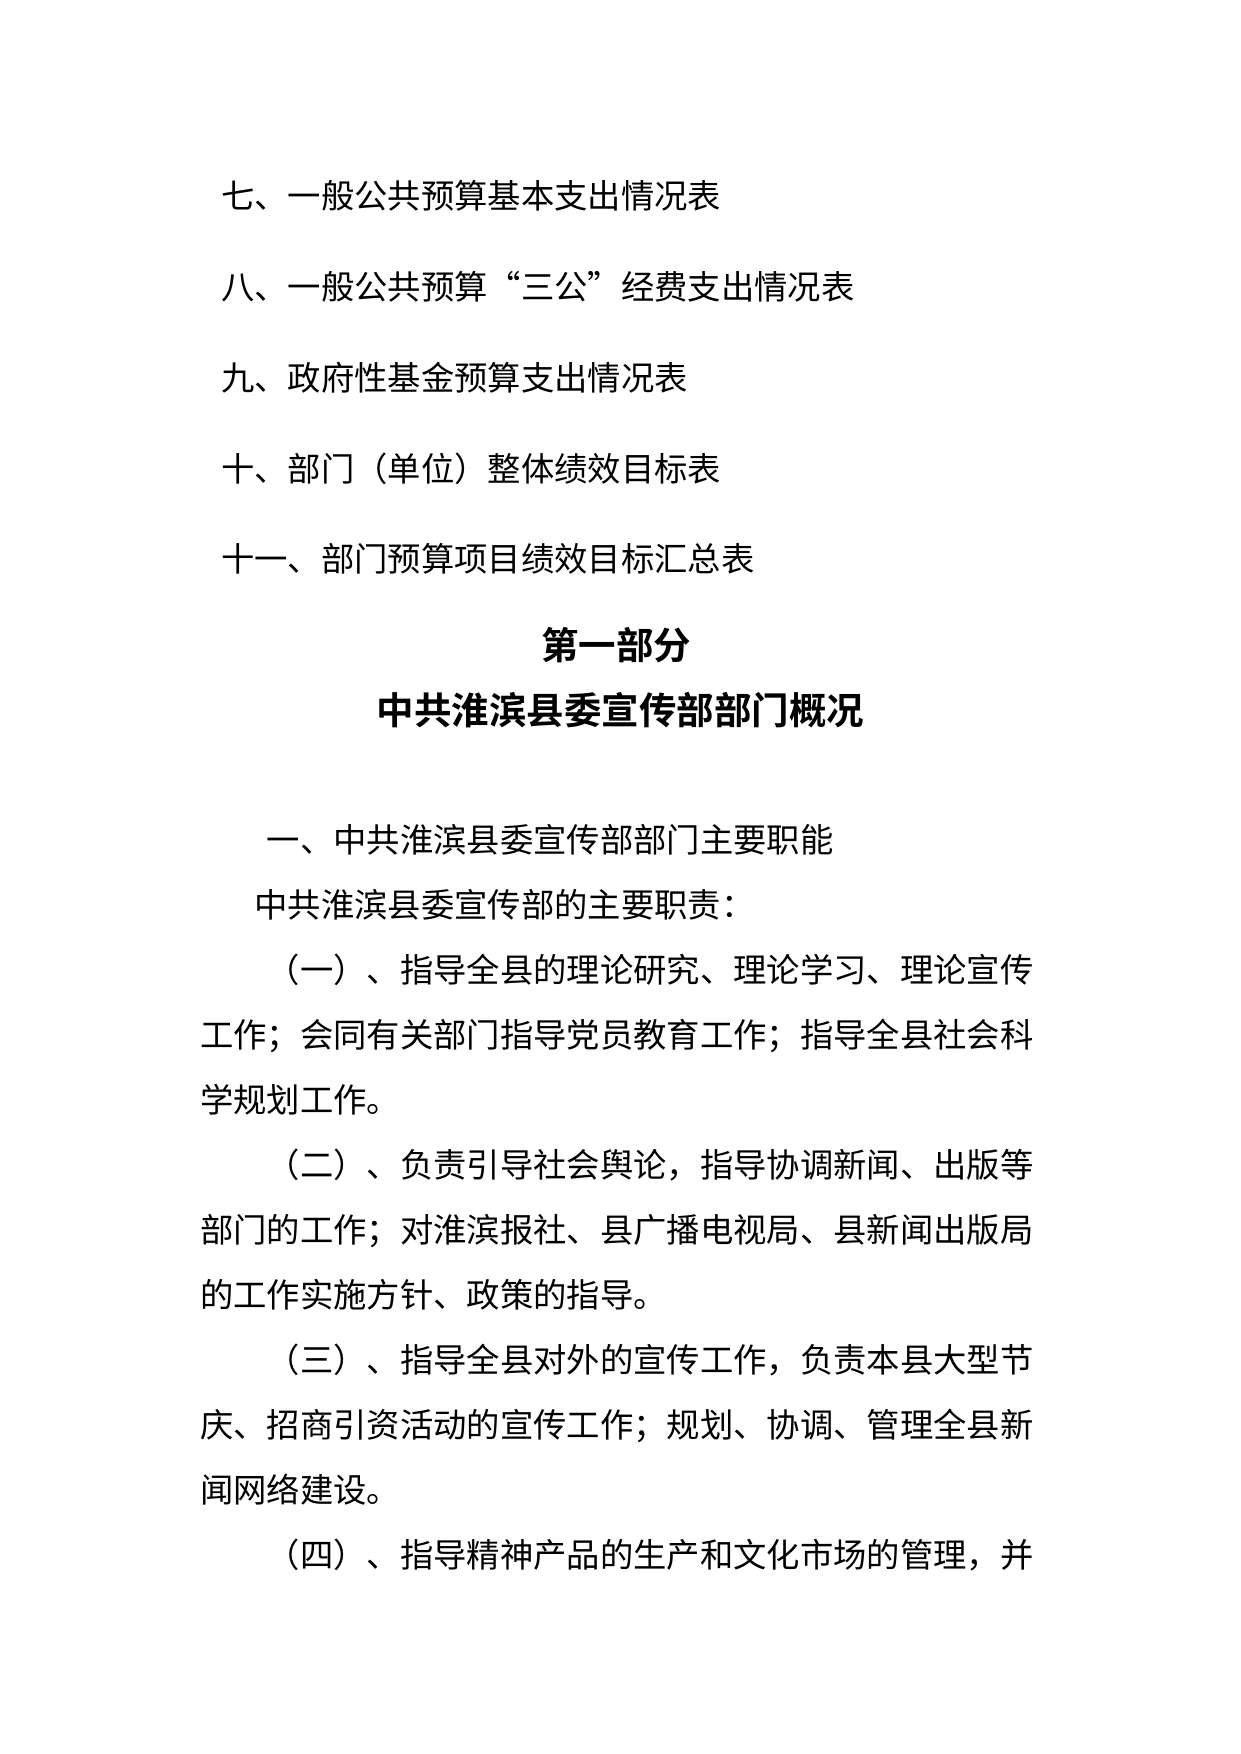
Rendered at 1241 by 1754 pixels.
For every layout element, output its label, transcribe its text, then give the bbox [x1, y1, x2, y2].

list 、指导全县对外的宣传工作，负责本县大型节庆、招商引资活动的宣传工作；规划、协调、管理全县新闻网络建设。 [200, 1326, 1053, 1521]
list 中共淮滨县委宣传部部门主要职能 [200, 806, 1053, 871]
list 、负责引导社会舆论，指导协调新闻、出版等部门的工作；对淮滨报社、县广播电视局、县新闻出版局的工作实施方针、政策的指导。 [200, 1131, 1053, 1326]
list 一般公共预算“三公”经费支出情况表 [187, 253, 973, 318]
list 部门（单位）整体绩效目标表 [187, 434, 973, 499]
list 中共淮滨县委宣传部的主要职责： [187, 871, 1053, 936]
list 政府性基金预算支出情况表 [187, 343, 973, 408]
list 部门预算项目绩效目标汇总表 [187, 525, 973, 590]
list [200, 1521, 1053, 1586]
list 、指导全县的理论研究、理论学习、理论宣传工作；会同有关部门指导党员教育工作；指导全县社会科学规划工作。 [200, 936, 1053, 1131]
list 中共淮滨县委宣传部部门概况 [187, 676, 1053, 741]
list 一般公共预算基本支出情况表 [187, 162, 973, 227]
